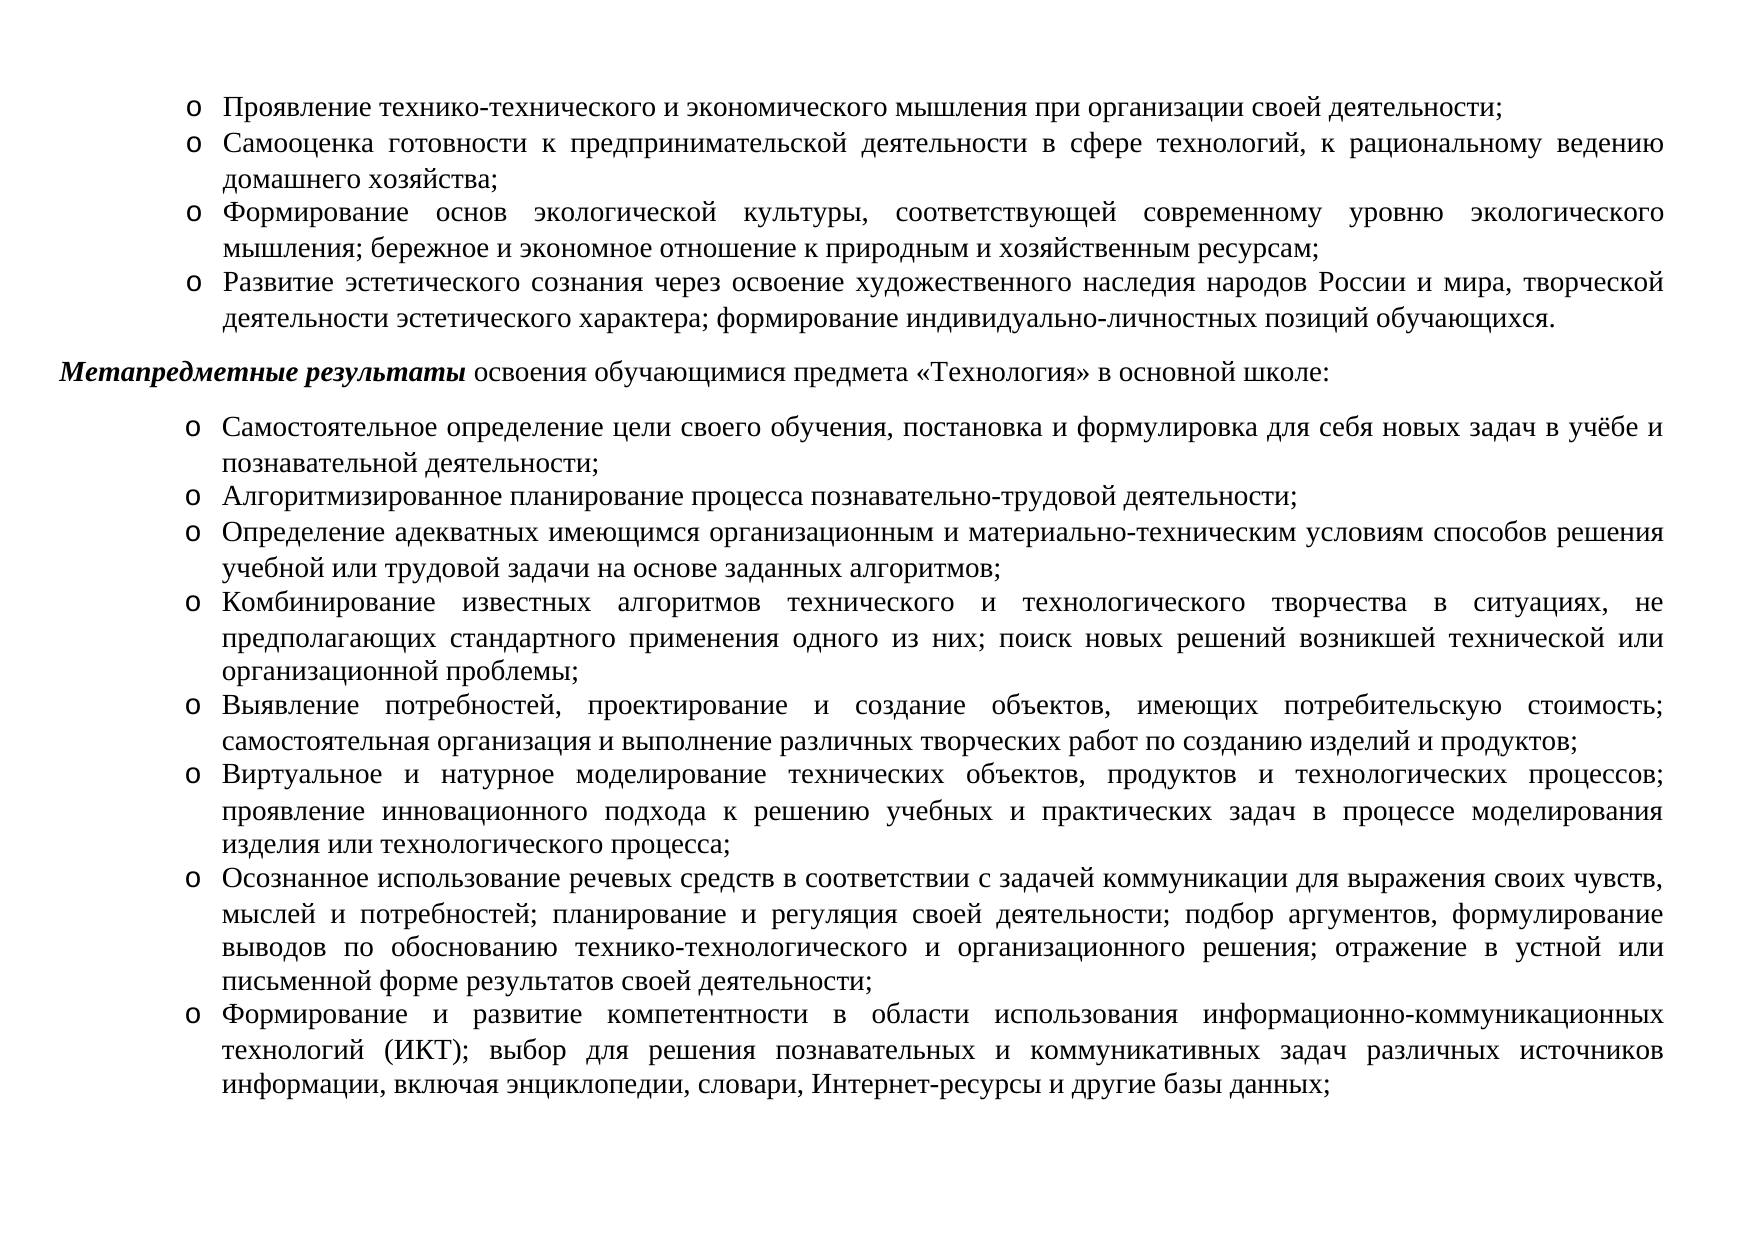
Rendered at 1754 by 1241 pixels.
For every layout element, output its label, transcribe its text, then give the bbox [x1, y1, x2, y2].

list Развитие эстетического сознания через освоение художественного наследия народов России и мира, творческой деятельности эстетического характера; формирование индивидуально-личностных позиций обучающихся. [185, 264, 1665, 333]
list Осознанное использование речевых средств в соответствии с задачей коммуникации для выражения своих чувств, мыслей и потребностей; планирование и регуляция своей деятельности; подбор аргументов, формулирование выводов по обоснованию технико-технологического и организационного решения; отражение в устной или письменной форме результатов своей деятельности; [184, 860, 1665, 996]
list Формирование основ экологической культуры, соответствующей современному уровню экологического мышления; бережное и экономное отношение к природным и хозяйственным ресурсам; [185, 194, 1665, 264]
list Алгоритмизированное планирование процесса познавательно-трудовой деятельности; [184, 478, 1665, 514]
list Виртуальное и натурное моделирование технических объектов, продуктов и технологических процессов; проявление инновационного подхода к решению учебных и практических задач в процессе моделирования изделия или технологического процесса; [184, 757, 1665, 860]
list Определение адекватных имеющимся организационным и материально-техническим условиям способов решения учебной или трудовой задачи на основе заданных алгоритмов; [184, 514, 1665, 584]
list Выявление потребностей, проектирование и создание объектов, имеющих потребительскую стоимость; самостоятельная организация и выполнение различных творческих работ по созданию изделий и продуктов; [184, 687, 1665, 757]
list Самооценка готовности к предпринимательской деятельности в сфере технологий, к рациональному ведению домашнего хозяйства; [185, 125, 1665, 194]
list Самостоятельное определение цели своего обучения, постановка и формулировка для себя новых задач в учёбе и познавательной деятельности; [184, 409, 1665, 478]
list Формирование и развитие компетентности в области использования информационно-коммуникационных технологий (ИКТ); выбор для решения познавательных и коммуникативных задач различных источников информации, включая энциклопедии, словари, Интернет-ресурсы и другие базы данных; [184, 996, 1665, 1099]
list Проявление технико-технического и экономического мышления при организации своей деятельности; [185, 89, 1665, 125]
list Комбинирование известных алгоритмов технического и технологического творчества в ситуациях, не предполагающих стандартного применения одного из них; поиск новых решений возникшей технической или организационной проблемы; [184, 584, 1665, 687]
text Метапредметные результаты освоения обучающимися предмета «Технология» в основной школе: [59, 354, 1665, 388]
